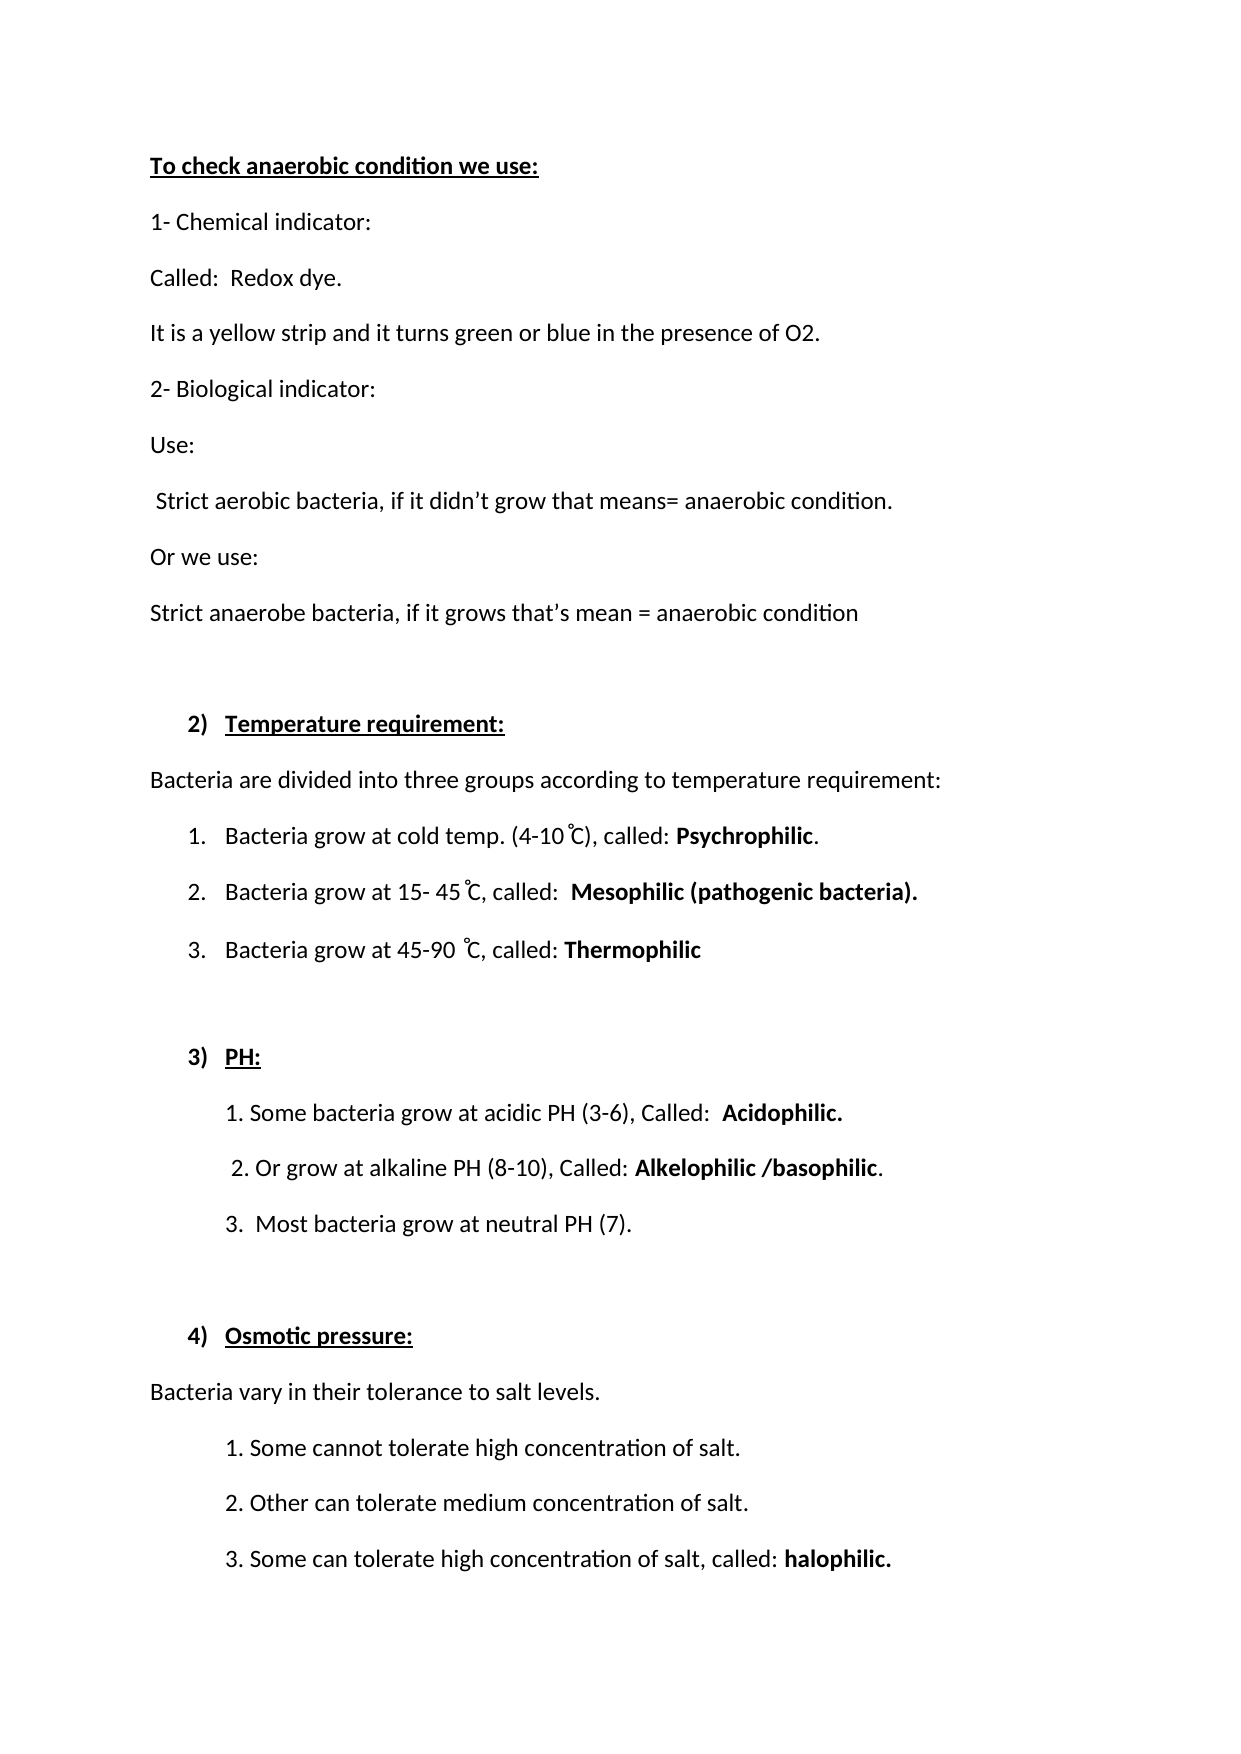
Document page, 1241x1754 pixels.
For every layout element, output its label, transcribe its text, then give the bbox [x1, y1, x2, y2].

text Or we use: [150, 541, 1090, 571]
list Bacteria grow at 45-90 ̊C, called: Thermophilic [187, 932, 1090, 966]
text Strict anaerobe bacteria, if it grows that’s mean = anaerobic condition [150, 597, 1090, 627]
list Osmotic pressure: [187, 1320, 1090, 1351]
list 3. Some can tolerate high concentration of salt, called: halophilic. [187, 1543, 1090, 1574]
list 1. Some cannot tolerate high concentration of salt. [187, 1432, 1090, 1462]
text It is a yellow strip and it turns green or blue in the presence of O2. [150, 317, 1090, 348]
list 3. Most bacteria grow at neutral PH (7). [187, 1208, 1090, 1239]
list Temperature requirement: [187, 708, 1090, 739]
list Bacteria grow at cold temp. (4-10 ̊C), called: Psychrophilic. [187, 820, 1090, 851]
text Use: [150, 429, 1090, 460]
list 1. Some bacteria grow at acidic PH (3-6), Called: Acidophilic. [187, 1097, 1090, 1127]
list PH: [187, 1041, 1090, 1071]
text To check anaerobic condition we use: [150, 150, 1090, 181]
text Bacteria vary in their tolerance to salt levels. [150, 1376, 1090, 1406]
list Bacteria grow at 15- 45 ̊C, called: Mesophilic (pathogenic bacteria). [187, 876, 1090, 906]
text Strict aerobic bacteria, if it didn’t grow that means= anaerobic condition. [150, 485, 1090, 516]
text 1- Chemical indicator: [150, 206, 1090, 236]
text 2- Biological indicator: [150, 373, 1090, 404]
list 2. Or grow at alkaline PH (8-10), Called: Alkelophilic /basophilic. [187, 1152, 1090, 1183]
text Bacteria are divided into three groups according to temperature requirement: [150, 764, 1090, 795]
list 2. Other can tolerate medium concentration of salt. [187, 1487, 1090, 1518]
text Called: Redox dye. [150, 262, 1090, 292]
